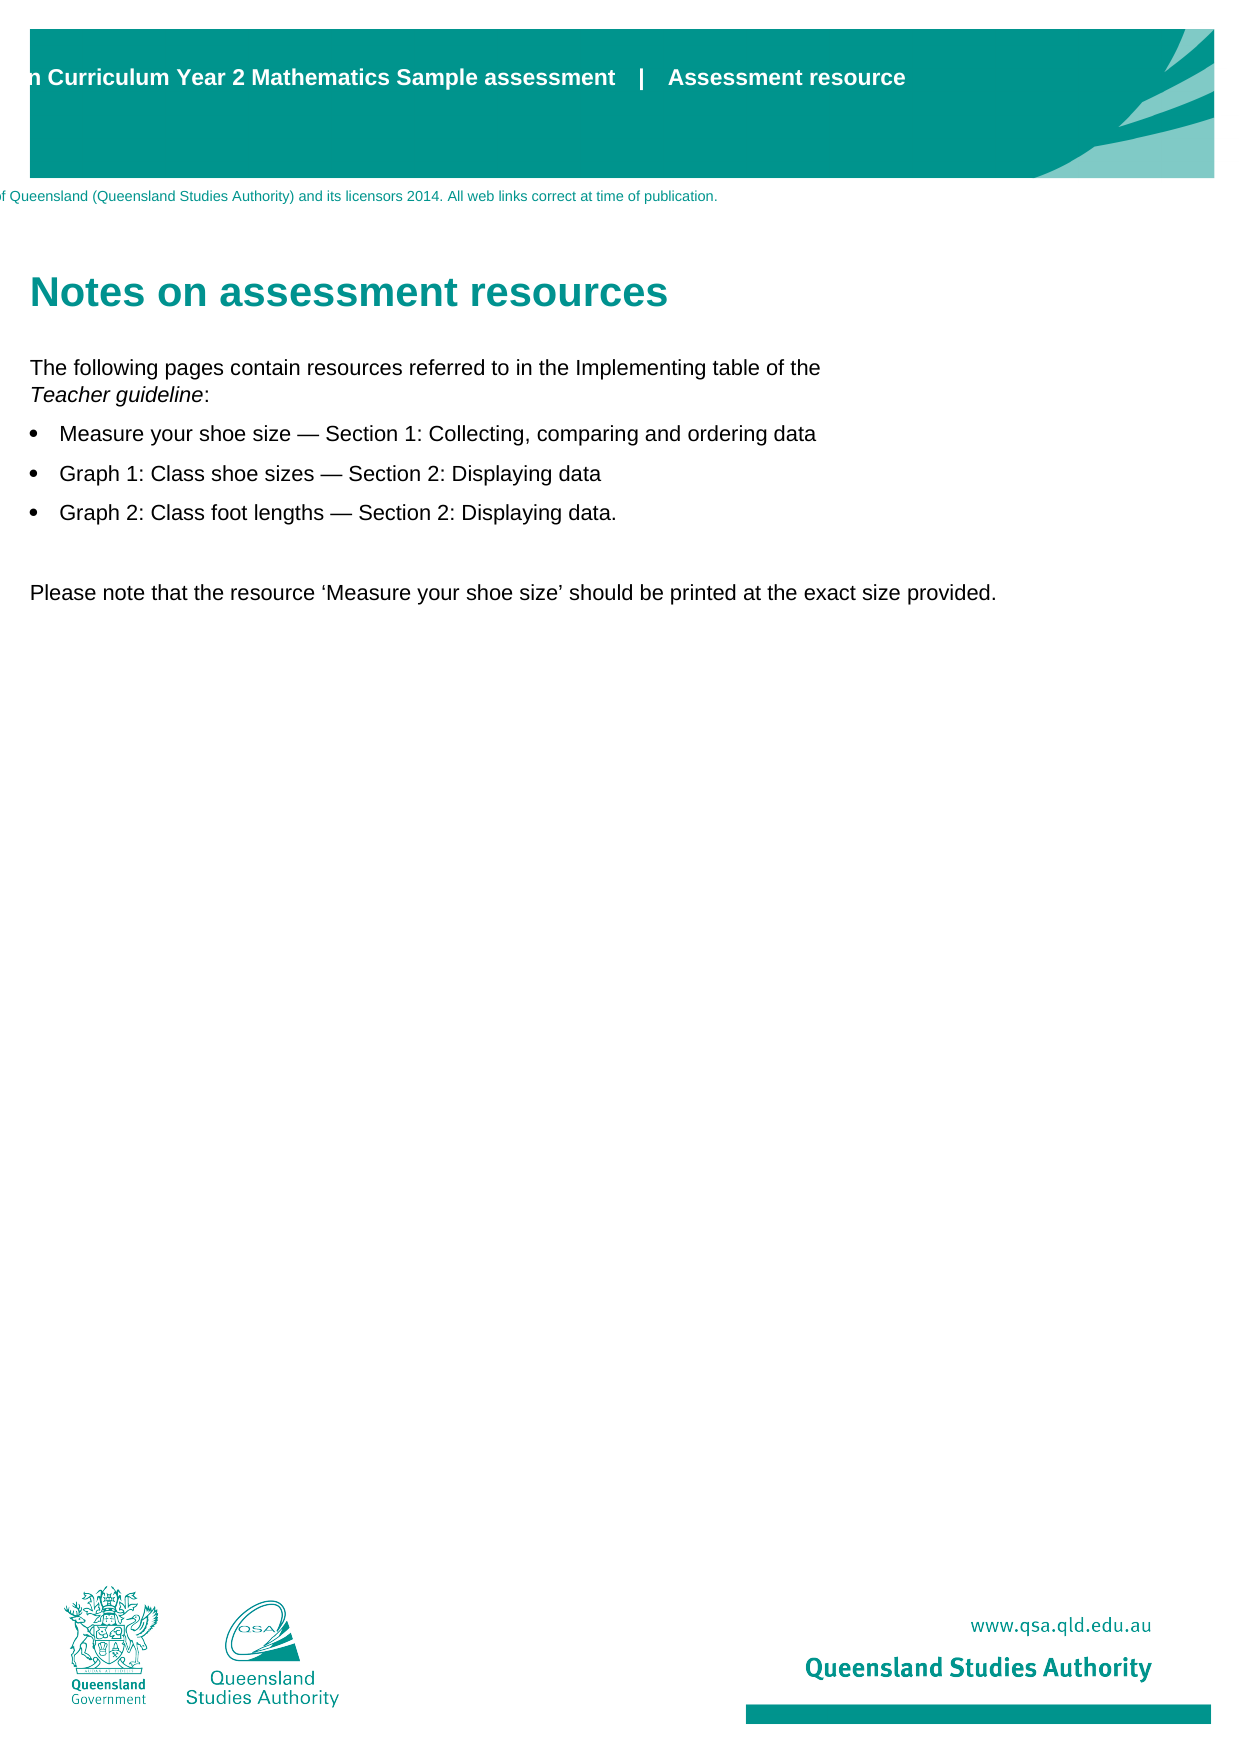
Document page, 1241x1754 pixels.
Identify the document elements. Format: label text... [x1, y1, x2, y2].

text Graph 1: Class shoe sizes — Section 2: Displaying data [29, 459, 1211, 486]
picture [0, 1556, 1241, 1754]
picture [0, 0, 1241, 208]
text Graph 2: Class foot lengths — Section 2: Displaying data. [29, 498, 1211, 526]
text Measure your shoe size — Section 1: Collecting, comparing and ordering data [29, 419, 1211, 446]
text The following pages contain resources referred to in the Implementing table of the Teacher guideline: [29, 353, 1211, 407]
subtitle Notes on assessment resources [29, 267, 1211, 315]
subtitle Feet [0, 102, 1211, 150]
text © The State of Queensland (Queensland Studies Authority) and its licensors 2014. All web links correct at time of publication. [0, 188, 1211, 205]
text Please note that the resource ‘Measure your shoe size’ should be printed at the exact size provided. [29, 578, 1211, 605]
title Australian Curriculum Year 2 Mathematics Sample assessment | Assessment resource [0, 63, 1240, 90]
